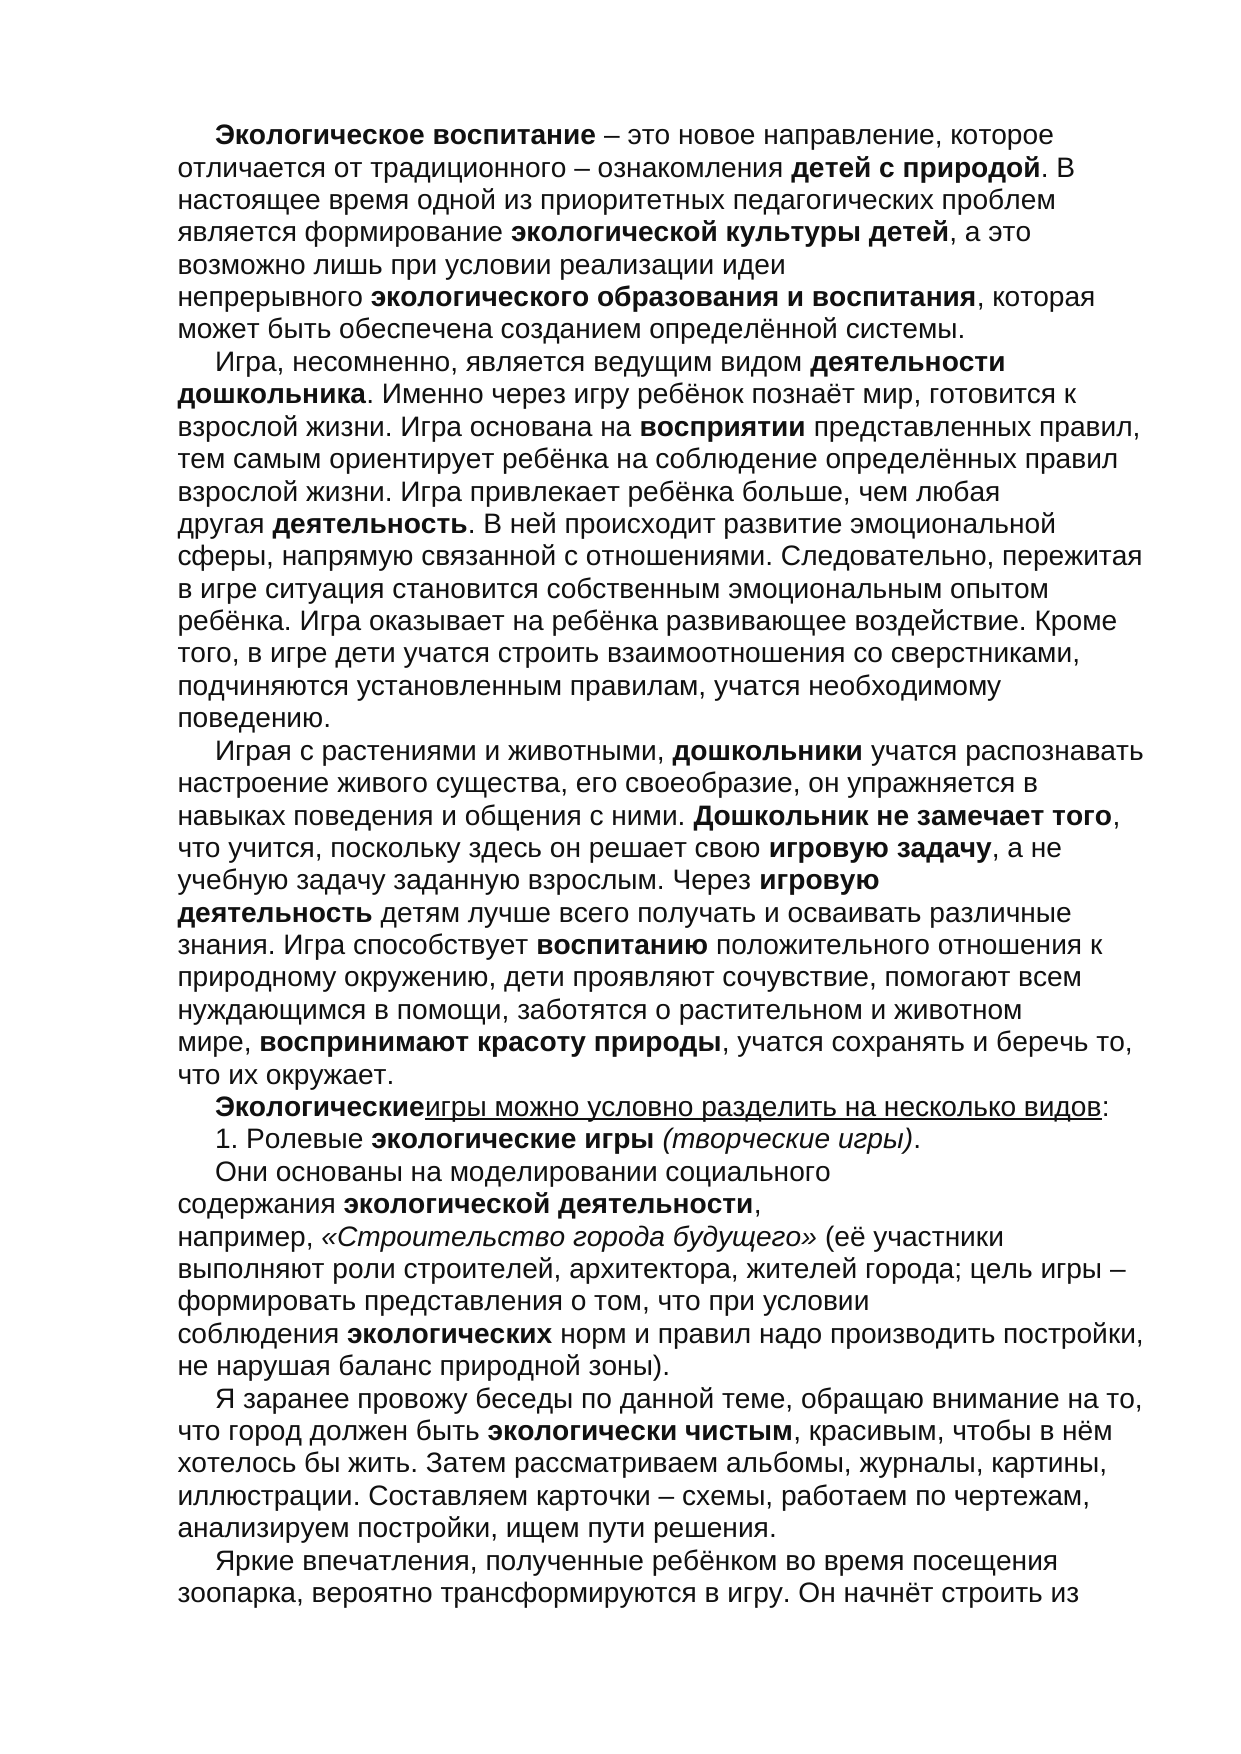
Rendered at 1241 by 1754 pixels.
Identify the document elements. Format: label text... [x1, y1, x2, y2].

text Они основаны на моделировании социального содержания экологической деятельности, например, «Строительство города будущего» (её участники выполняют роли строителей, архитектора, жителей города; цель игры – формировать представления о том, что при условии соблюдения экологических норм и правил надо производить постройки, не нарушая баланс природной зоны). [177, 1155, 1152, 1382]
text Играя с растениями и животными, дошкольники учатся распознавать настроение живого существа, его своеобразие, он упражняется в навыках поведения и общения с ними. Дошкольник не замечает того, что учится, поскольку здесь он решает свою игровую задачу, а не учебную задачу заданную взрослым. Через игровую деятельность детям лучше всего получать и осваивать различные знания. Игра способствует воспитанию положительного отношения к природному окружению, дети проявляют сочувствие, помогают всем нуждающимся в помощи, заботятся о растительном и животном мире, воспринимают красоту природы, учатся сохранять и беречь то, что их окружает. [177, 734, 1152, 1090]
text Я заранее провожу беседы по данной теме, обращаю внимание на то, что город должен быть экологически чистым, красивым, чтобы в нём хотелось бы жить. Затем рассматриваем альбомы, журналы, картины, иллюстрации. Составляем карточки – схемы, работаем по чертежам, анализируем постройки, ищем пути решения. [177, 1382, 1152, 1543]
text Экологическиеигры можно условно разделить на несколько видов: [177, 1090, 1152, 1122]
text 1. Ролевые экологические игры (творческие игры). [177, 1122, 1152, 1155]
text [177, 1543, 1152, 1608]
text Игра, несомненно, является ведущим видом деятельности дошкольника. Именно через игру ребёнок познаёт мир, готовится к взрослой жизни. Игра основана на восприятии представленных правил, тем самым ориентирует ребёнка на соблюдение определённых правил взрослой жизни. Игра привлекает ребёнка больше, чем любая другая деятельность. В ней происходит развитие эмоциональной сферы, напрямую связанной с отношениями. Следовательно, пережитая в игре ситуация становится собственным эмоциональным опытом ребёнка. Игра оказывает на ребёнка развивающее воздействие. Кроме того, в игре дети учатся строить взаимоотношения со сверстниками, подчиняются установленным правилам, учатся необходимому поведению. [177, 345, 1152, 734]
text Экологическое воспитание – это новое направление, которое отличается от традиционного – ознакомления детей с природой. В настоящее время одной из приоритетных педагогических проблем является формирование экологической культуры детей, а это возможно лишь при условии реализации идеи непрерывного экологического образования и воспитания, которая может быть обеспечена созданием определённой системы. [177, 118, 1152, 345]
